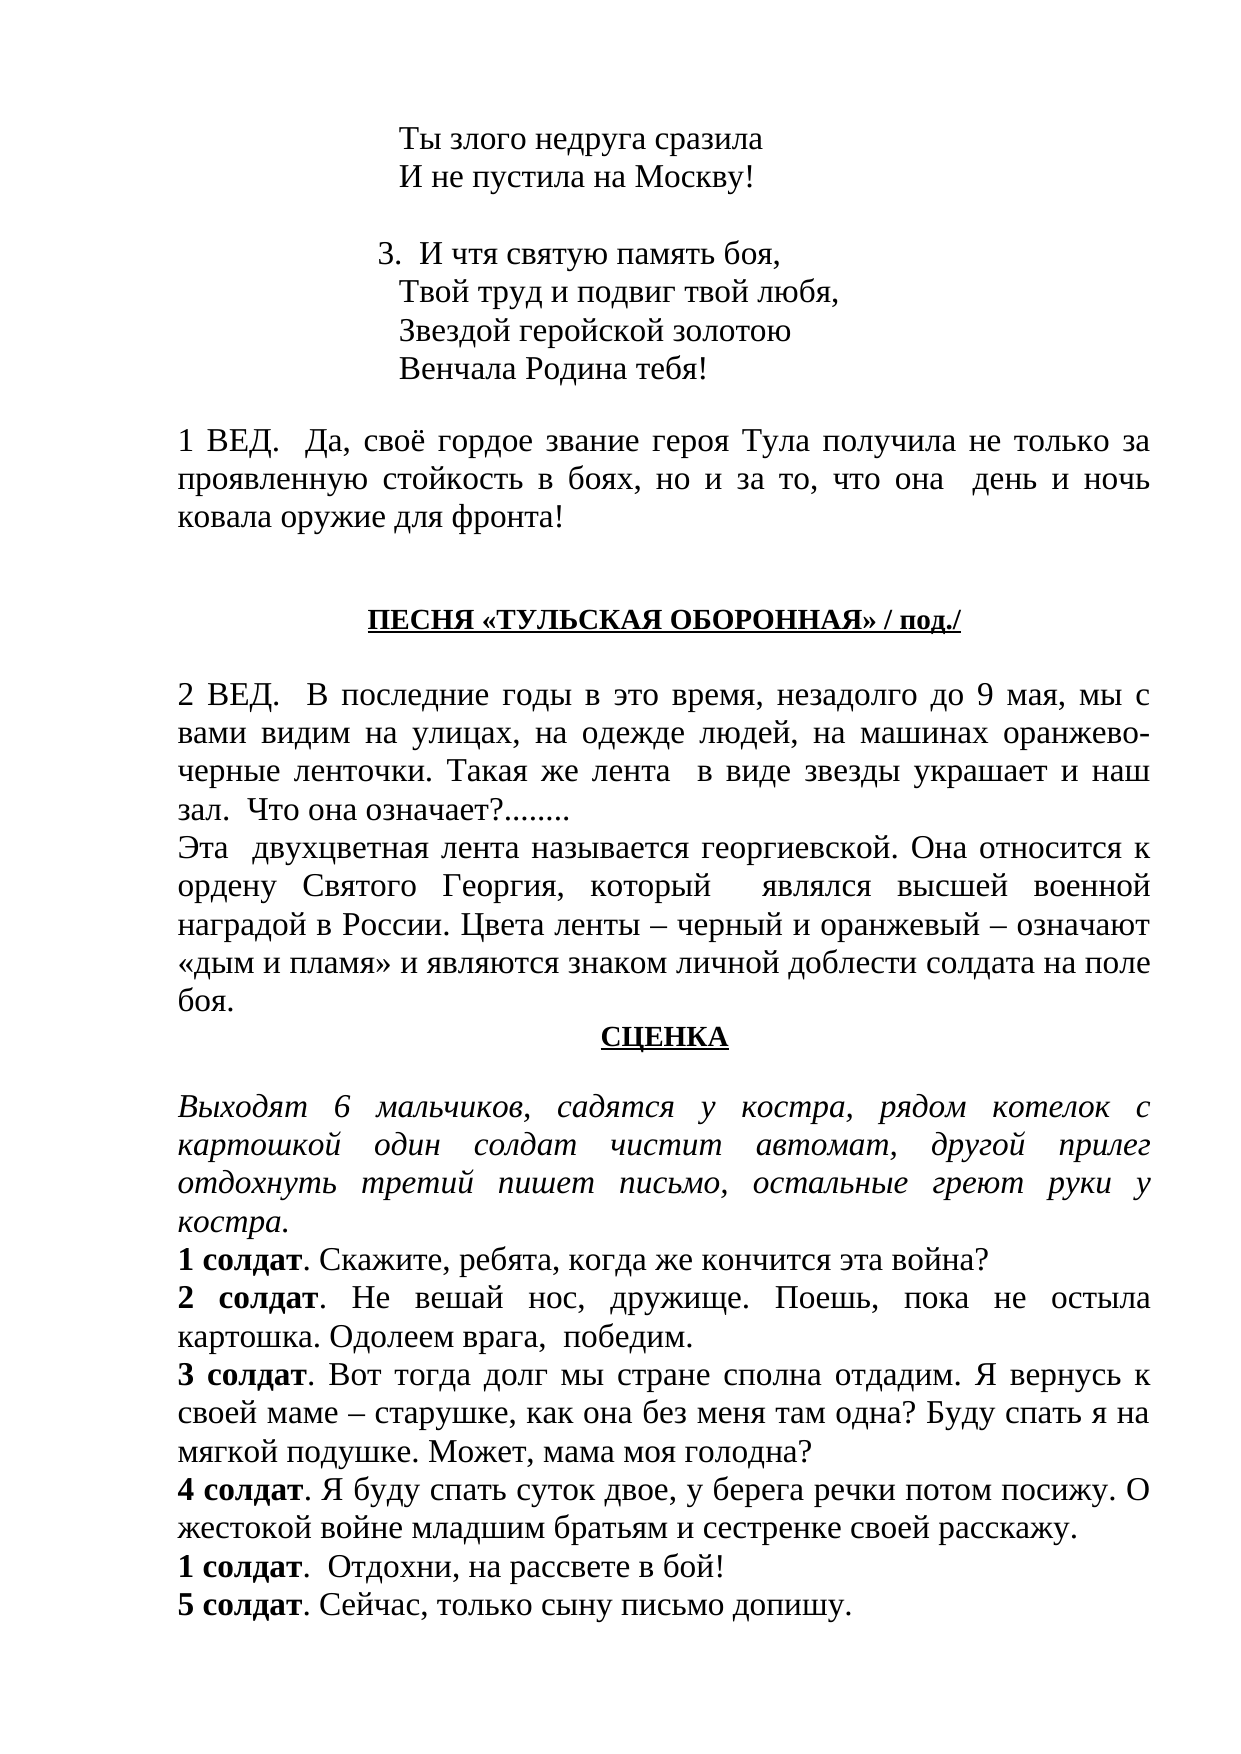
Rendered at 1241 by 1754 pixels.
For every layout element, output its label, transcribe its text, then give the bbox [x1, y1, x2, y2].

text 1 солдат. Скажите, ребята, когда же кончится эта война? [177, 1239, 1152, 1278]
text 5 солдат. Сейчас, только сыну письмо допишу. [177, 1584, 1152, 1623]
text 3 солдат. Вот тогда долг мы стране сполна отдадим. Я вернусь к своей маме – старушке, как она без меня там одна? Буду спать я на мягкой подушке. Может, мама моя голодна? [177, 1354, 1152, 1469]
text Звездой геройской золотою [252, 310, 1152, 348]
text СЦЕНКА [177, 1019, 1152, 1052]
text 1 ВЕД. Да, своё гордое звание героя Тула получила не только за проявленную стойкость в боях, но и за то, что она день и ночь ковала оружие для фронта! [177, 420, 1152, 535]
text Венчала Родина тебя! [252, 348, 1152, 386]
text 3. И чтя святую память боя, [252, 233, 1152, 271]
text 2 солдат. Не вешай нос, дружище. Поешь, пока не остыла картошка. Одолеем врага, победим. [177, 1278, 1152, 1354]
text Эта двухцветная лента называется георгиевской. Она относится к ордену Святого Георгия, который являлся высшей военной наградой в России. Цвета ленты – черный и оранжевый – означают «дым и пламя» и являются знаком личной доблести солдата на поле боя. [177, 827, 1152, 1019]
text 2 ВЕД. В последние годы в это время, незадолго до 9 мая, мы с вами видим на улицах, на одежде людей, на машинах оранжево-черные ленточки. Такая же лента в виде звезды украшает и наш зал. Что она означает?........ [177, 674, 1152, 827]
text Выходят 6 мальчиков, садятся у костра, рядом котелок с картошкой один солдат чистит автомат, другой прилег отдохнуть третий пишет письмо, остальные греют руки у костра. [177, 1086, 1152, 1239]
text И не пустила на Москву! [252, 156, 1152, 195]
text Твой труд и подвиг твой любя, [252, 271, 1152, 310]
text Ты злого недруга сразила [252, 118, 1152, 156]
text 4 солдат. Я буду спать суток двое, у берега речки потом посижу. О жестокой войне младшим братьям и сестренке своей расскажу. [177, 1469, 1152, 1546]
text 1 солдат. Отдохни, на рассвете в бой! [177, 1546, 1152, 1584]
text ПЕСНЯ «ТУЛЬСКАЯ ОБОРОННАЯ» / под./ [177, 602, 1152, 636]
